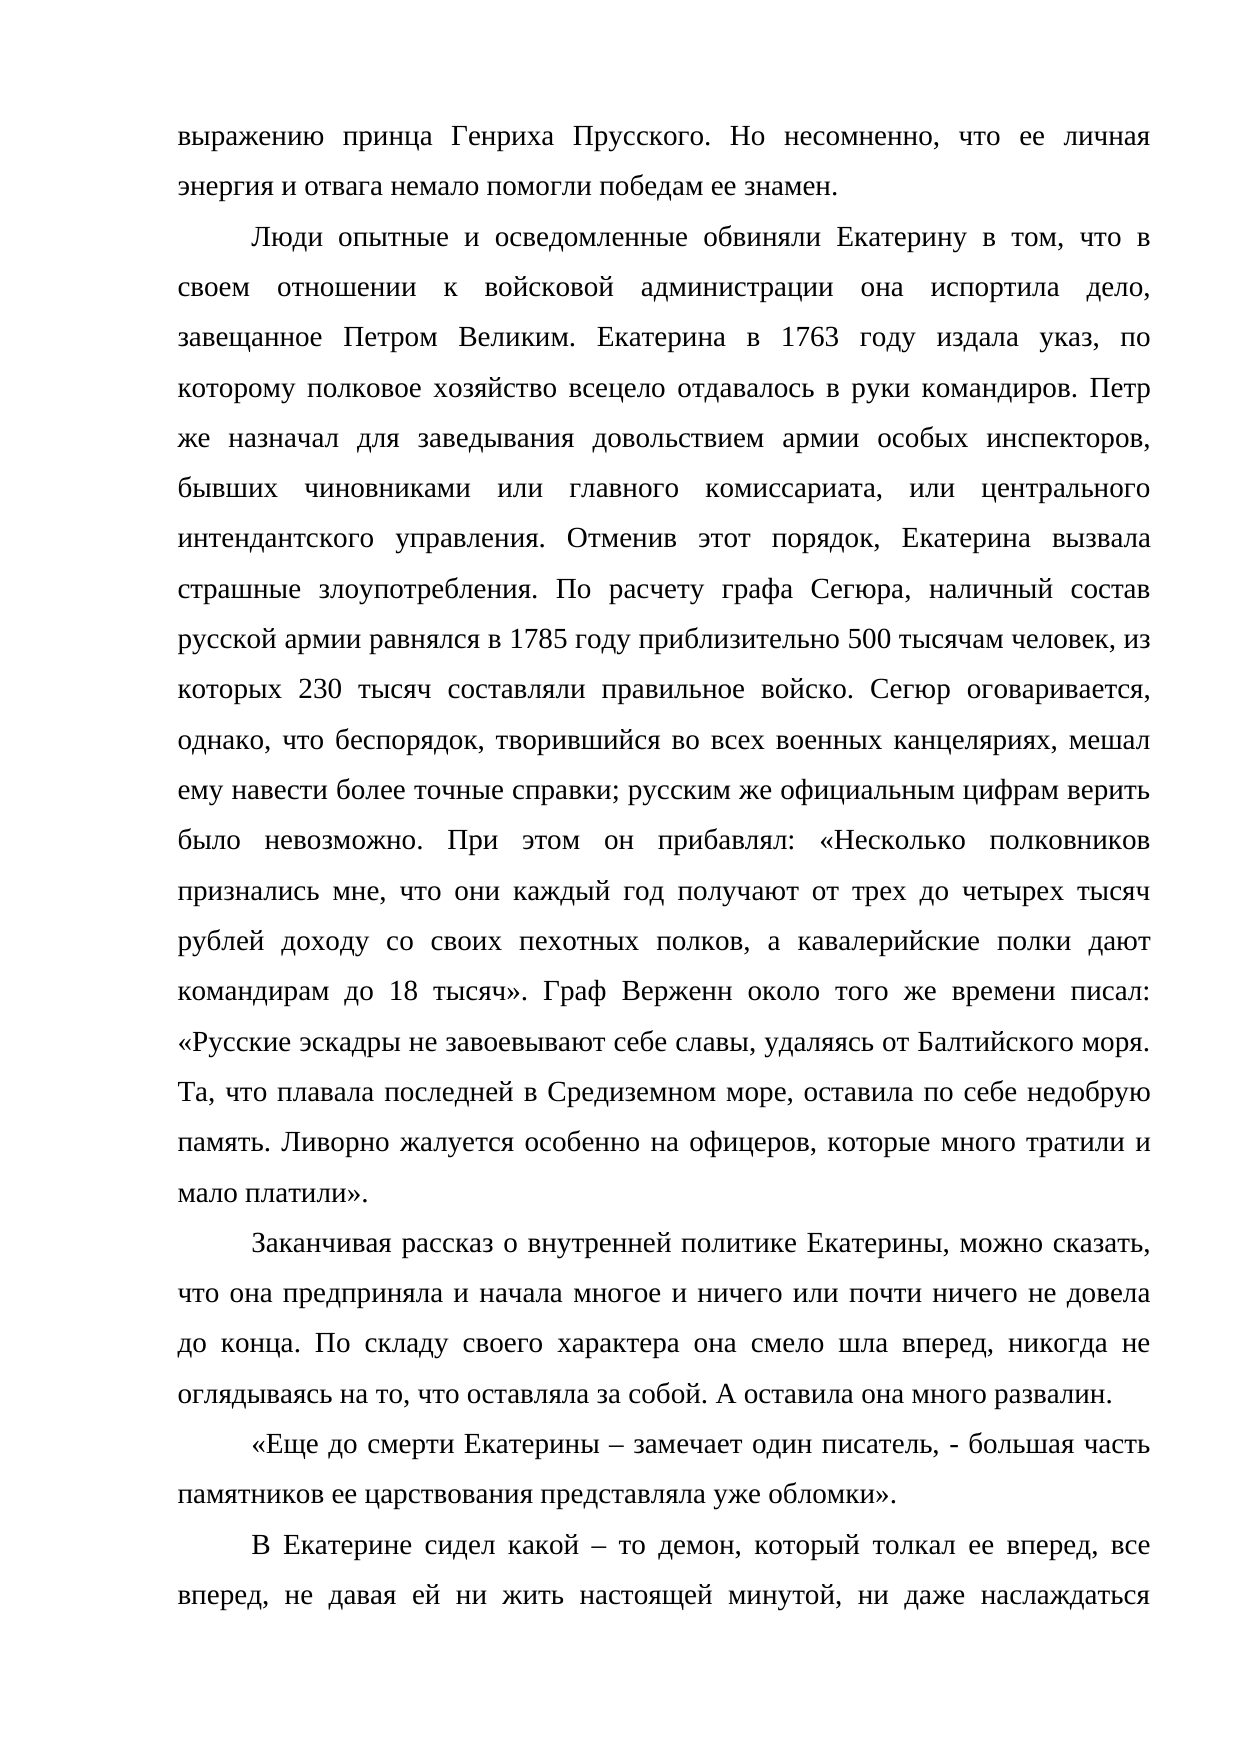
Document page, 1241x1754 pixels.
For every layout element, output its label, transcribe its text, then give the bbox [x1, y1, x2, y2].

text «Еще до смерти Екатерины – замечает один писатель, - большая часть памятников ее царствования представляла уже обломки». [177, 1426, 1152, 1510]
text Люди опытные и осведомленные обвиняли Екатерину в том, что в своем отношении к войсковой администрации она испортила дело, завещанное Петром Великим. Екатерина в 1763 году издала указ, по которому полковое хозяйство всецело отдавалось в руки командиров. Петр же назначал для заведывания довольствием армии особых инспекторов, бывших чиновниками или главного комиссариата, или центрального интендантского управления. Отменив этот порядок, Екатерина вызвала страшные злоупотребления. По расчету графа Сегюра, наличный состав русской армии равнялся в 1785 году приблизительно 500 тысячам человек, из которых 230 тысяч составляли правильное войско. Сегюр оговаривается, однако, что беспорядок, творившийся во всех военных канцеляриях, мешал ему навести более точные справки; русским же официальным цифрам верить было невозможно. При этом он прибавлял: «Несколько полковников признались мне, что они каждый год получают от трех до четырех тысяч рублей доходу со своих пехотных полков, а кавалерийские полки дают командирам до 18 тысяч». Граф Верженн около того же времени писал: «Русские эскадры не завоевывают себе славы, удаляясь от Балтийского моря. Та, что плавала последней в Средиземном море, оставила по себе недобрую память. Ливорно жалуется особенно на офицеров, которые много тратили и мало платили». [177, 219, 1152, 1208]
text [177, 1527, 1152, 1611]
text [177, 118, 1152, 202]
text Заканчивая рассказ о внутренней политике Екатерины, можно сказать, что она предприняла и начала многое и ничего или почти ничего не довела до конца. По складу своего характера она смело шла вперед, никогда не оглядываясь на то, что оставляла за собой. А оставила она много развалин. [177, 1225, 1152, 1409]
